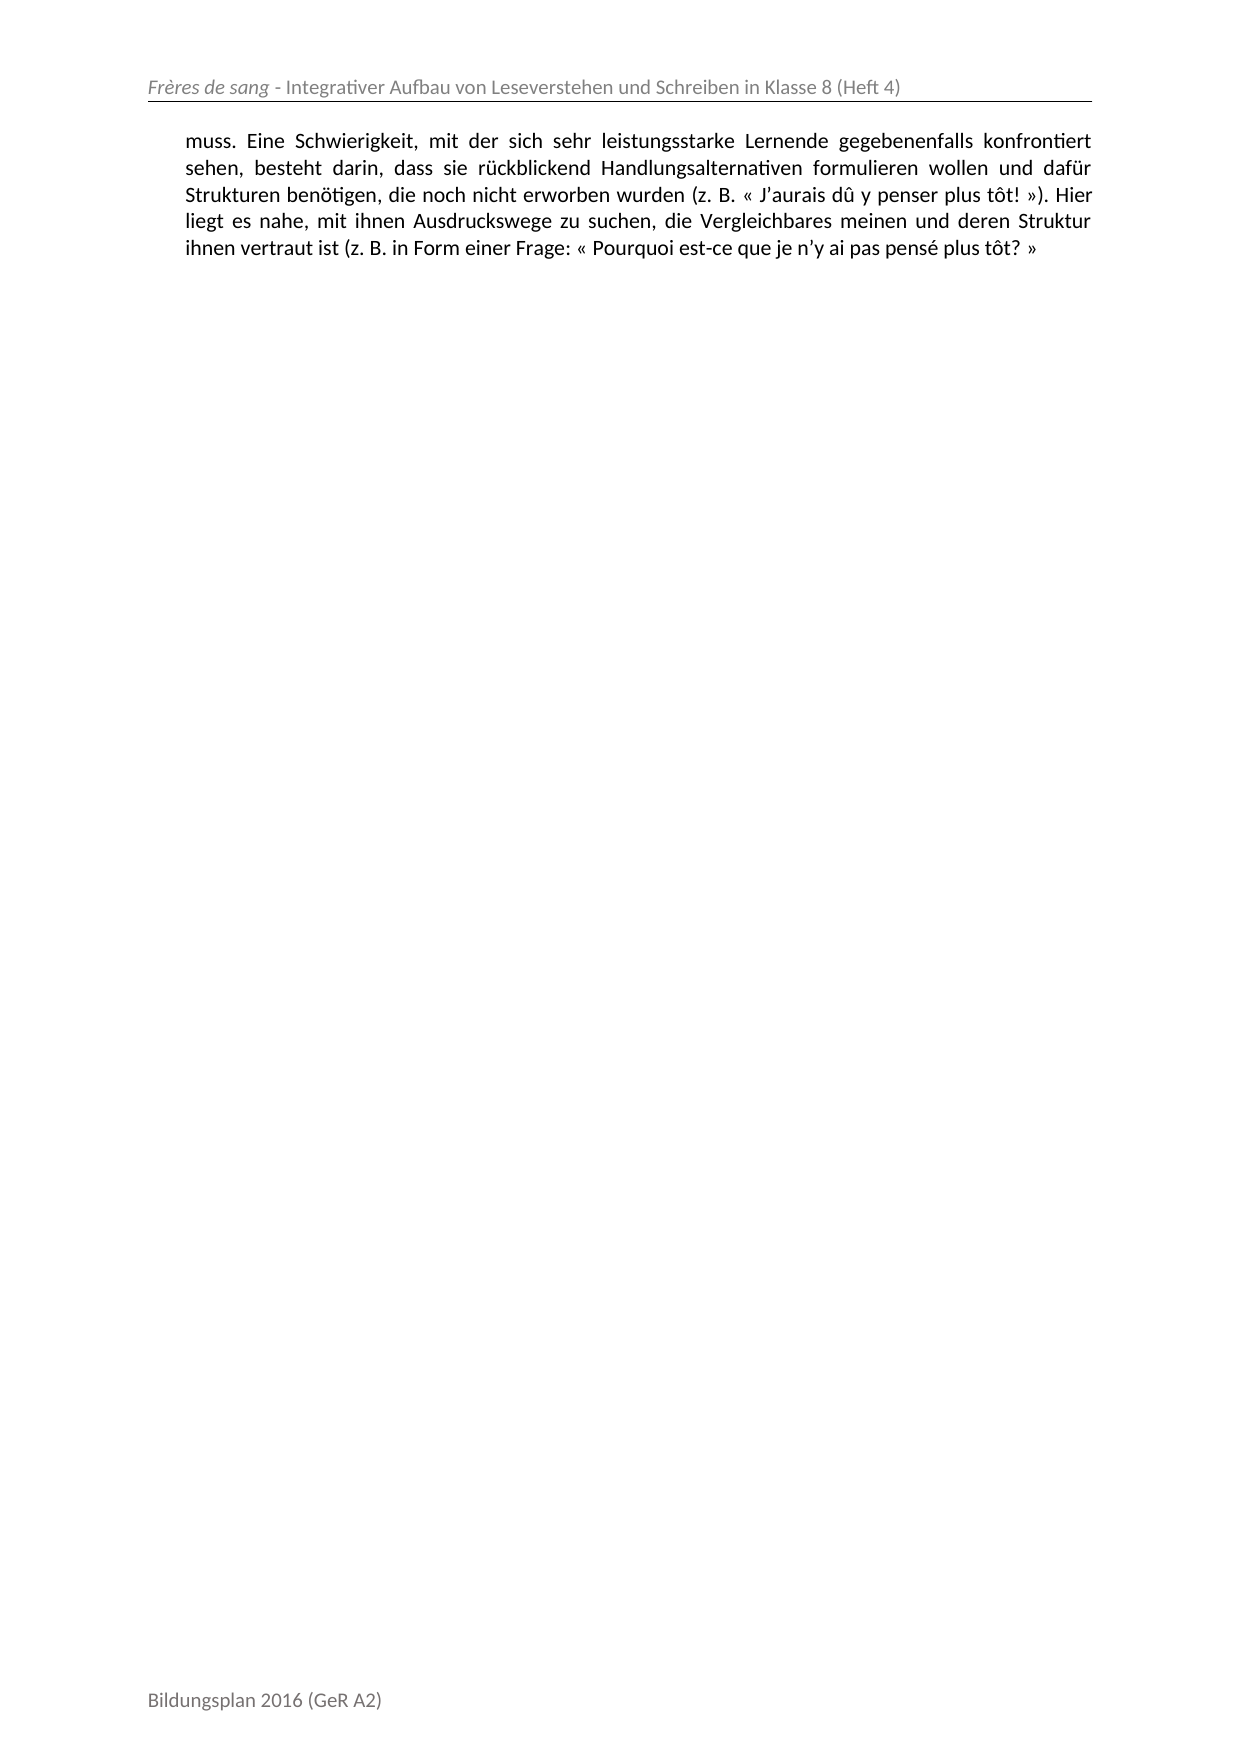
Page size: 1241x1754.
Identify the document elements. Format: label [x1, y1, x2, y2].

text [185, 127, 1092, 261]
